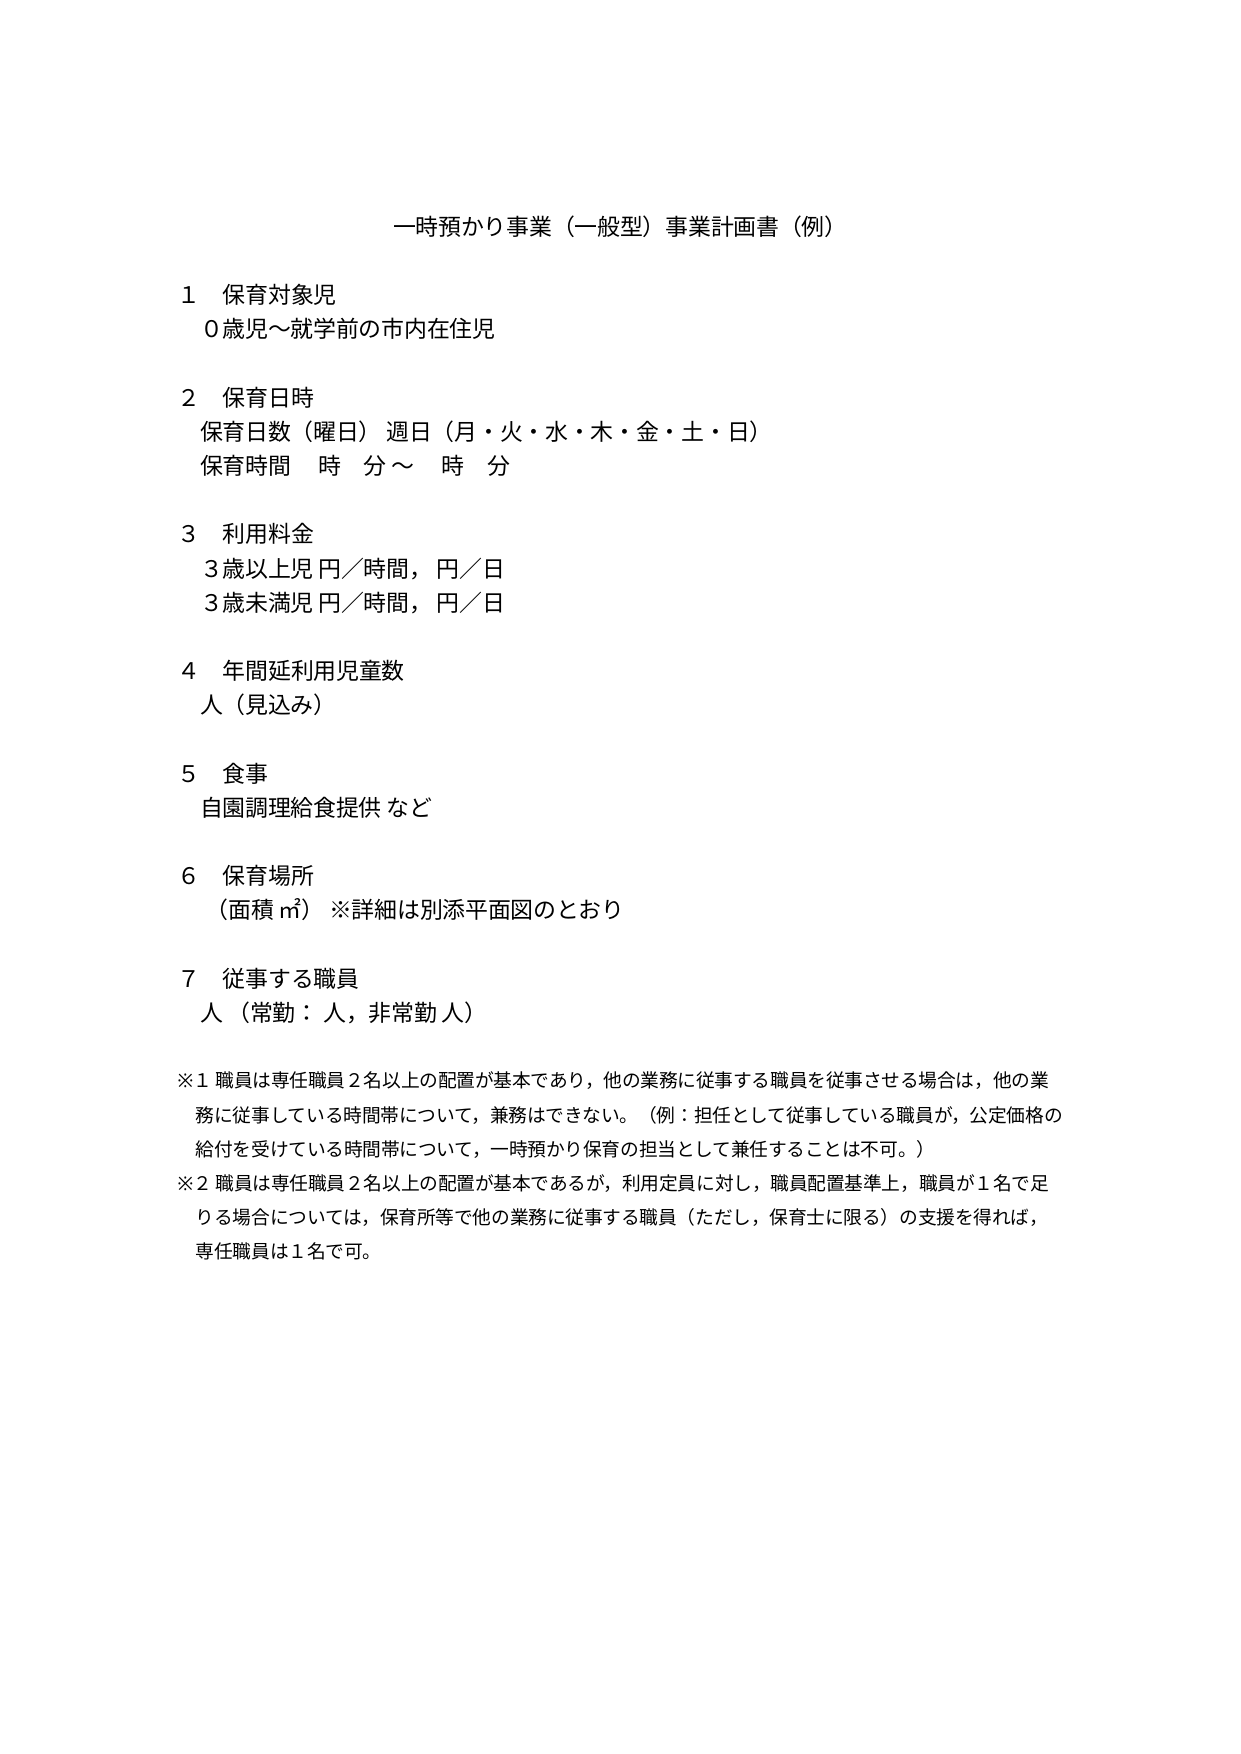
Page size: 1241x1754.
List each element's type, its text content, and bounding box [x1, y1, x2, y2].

text （面積 ㎡） ※詳細は別添平面図のとおり [200, 892, 1063, 926]
text 保育日数（曜日） 週日（月・火・水・木・金・土・日） [200, 413, 1063, 448]
text ３ 利用料金 [177, 516, 1063, 550]
text 人 （常勤： 人，非常勤 人） [200, 994, 1063, 1028]
text ※２ 職員は専任職員２名以上の配置が基本であるが，利用定員に対し，職員配置基準上，職員が１名で足りる場合については，保育所等で他の業務に従事する職員（ただし，保育士に限る）の支援を得れば，専任職員は１名で可。 [177, 1165, 1063, 1268]
text ７ 従事する職員 [177, 960, 1063, 994]
text ３歳未満児 円／時間， 円／日 [200, 584, 1063, 618]
text 保育時間 時 分 ～ 時 分 [200, 448, 1063, 482]
text １ 保育対象児 [177, 277, 1063, 311]
text ６ 保育場所 [177, 858, 1063, 892]
text ２ 保育日時 [177, 379, 1063, 413]
text ０歳児～就学前の市内在住児 [200, 311, 1063, 345]
text 人（見込み） [200, 687, 1063, 721]
text 自園調理給食提供 など [200, 789, 1063, 823]
text ４ 年間延利用児童数 [177, 653, 1063, 687]
text ５ 食事 [177, 755, 1063, 789]
text ３歳以上児 円／時間， 円／日 [200, 550, 1063, 584]
text ※１ 職員は専任職員２名以上の配置が基本であり，他の業務に従事する職員を従事させる場合は，他の業務に従事している時間帯について，兼務はできない。（例：担任として従事している職員が，公定価格の給付を受けている時間帯について，一時預かり保育の担当として兼任することは不可。） [177, 1063, 1063, 1165]
text 一時預かり事業（一般型）事業計画書（例） [177, 208, 1063, 243]
